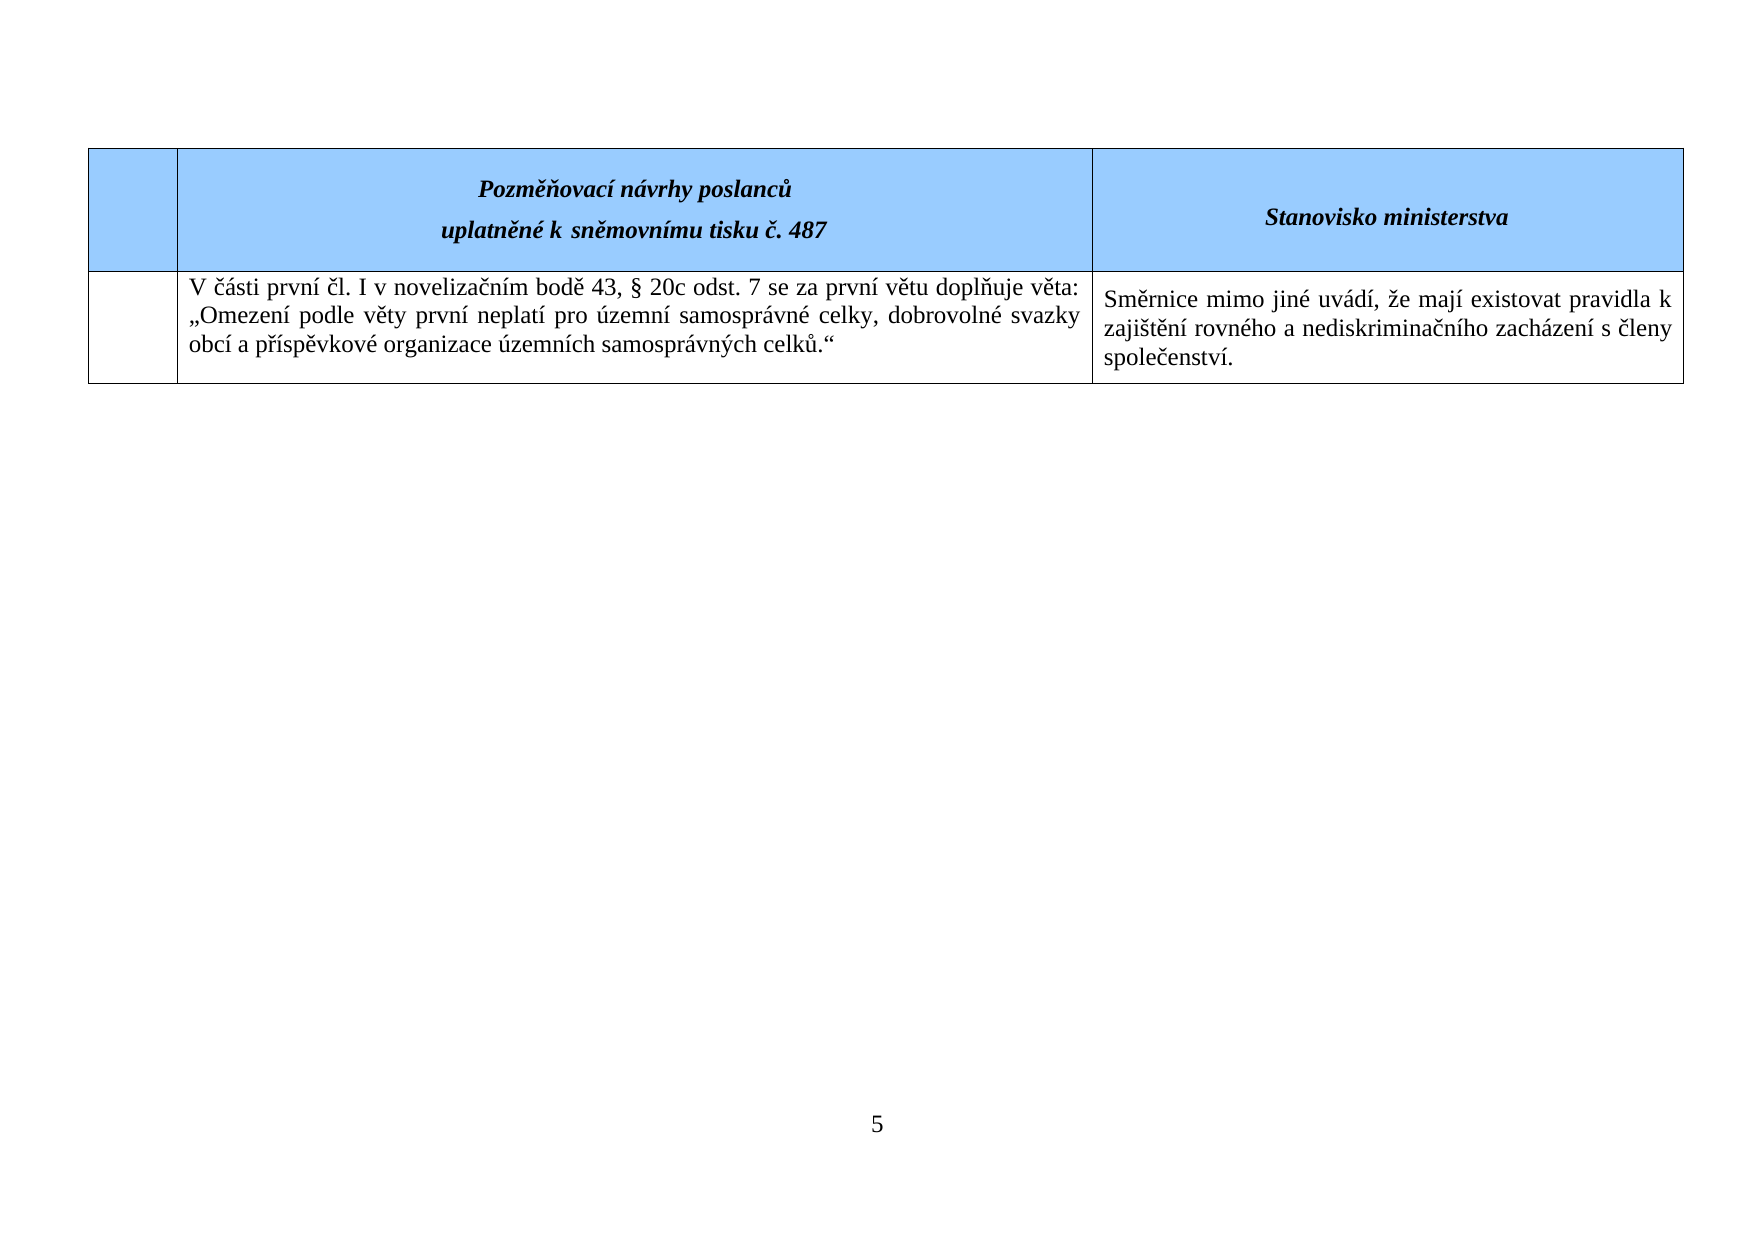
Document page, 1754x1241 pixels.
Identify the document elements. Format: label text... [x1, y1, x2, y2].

table_cell Směrnice mimo jiné uvádí, že mají existovat pravidla k zajištění rovného a nediskriminačního zacházení s členy společenství. [1093, 272, 1683, 383]
table_cell [89, 272, 177, 383]
table_header Stanovisko ministerstva [1093, 149, 1683, 271]
table_header [89, 149, 177, 271]
table_cell V části první čl. I v novelizačním bodě 43, § 20c odst. 7 se za první větu doplňuje věta: „Omezení podle věty první neplatí pro územní samosprávné celky, dobrovolné svazky obcí a příspěvkové organizace územních samosprávných celků.“ [178, 272, 1092, 383]
table_header Pozměňovací návrhy poslanců uplatněné k sněmovnímu tisku č. 487 [178, 149, 1092, 271]
